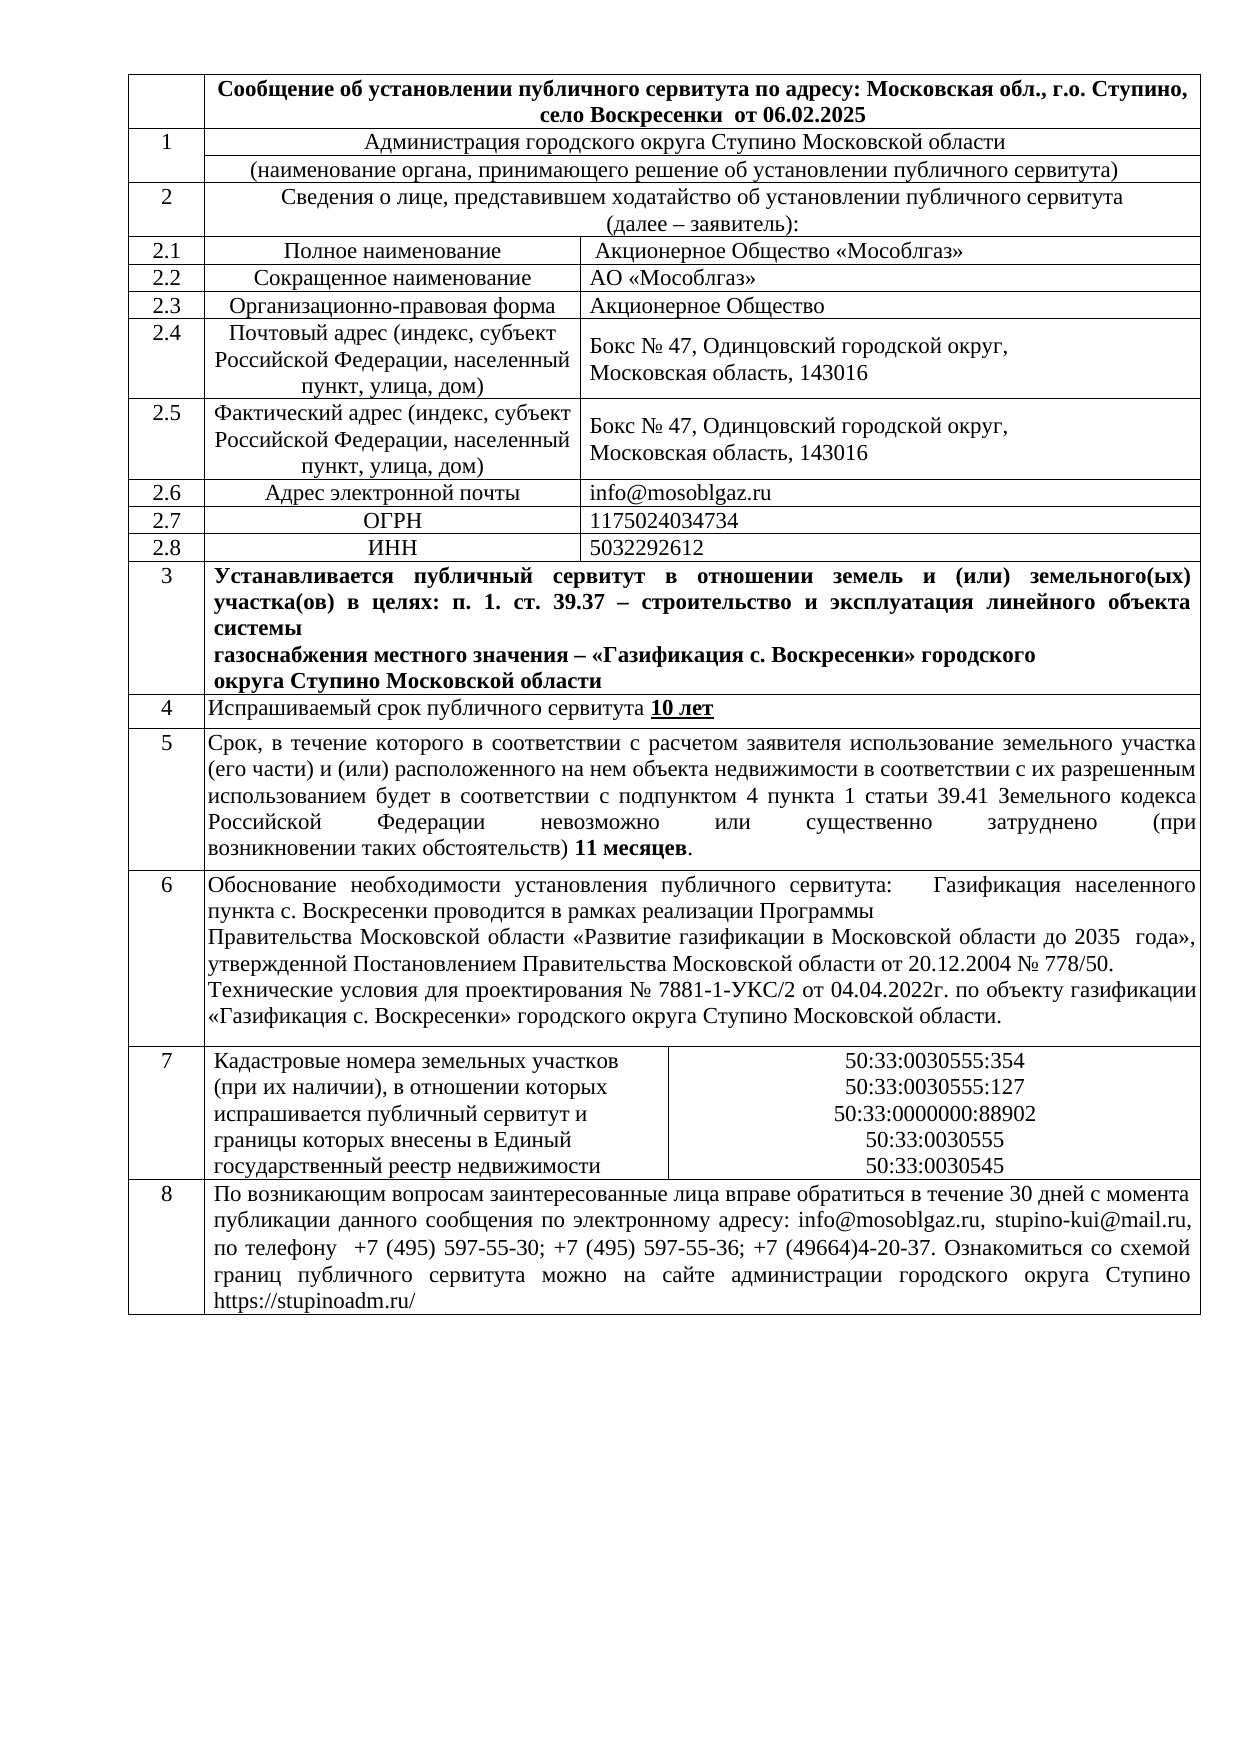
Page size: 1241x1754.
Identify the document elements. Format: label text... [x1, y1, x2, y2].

table_cell 8 [129, 1180, 204, 1314]
table_cell По возникающим вопросам заинтересованные лица вправе обратиться в течение 30 дней с момента публикации данного сообщения по электронному адресу: info@mosoblgaz.ru, stupino-kui@mail.ru, по телефону +7 (495) 597-55-30; +7 (495) 597-55-36; +7 (49664)4-20-37. Ознакомиться со схемой границ публичного сервитута можно на сайте администрации городского округа Ступино https://stupinoadm.ru/ [205, 1180, 1200, 1314]
table_cell ИНН [205, 534, 580, 561]
table_header Сообщение об установлении публичного сервитута по адресу: Московская обл., г.о. Ступино, село Воскресенки от 06.02.2025 [205, 75, 1200, 127]
table_cell ОГРН [205, 507, 580, 533]
table_cell 5032292612 [581, 534, 1200, 561]
table_cell Бокс № 47, Одинцовский городской округ, Московская область, 143016 [581, 319, 1200, 398]
table_cell Фактический адрес (индекс, субъект Российской Федерации, населенный пункт, улица, дом) [205, 399, 580, 478]
table_cell 4 [129, 695, 204, 728]
table_cell 5 [129, 729, 204, 869]
table_cell Акционерное Общество [581, 292, 1200, 318]
table_cell [205, 129, 239, 155]
table_cell 50:33:0030555:354 50:33:0030555:127 50:33:0000000:88902 50:33:0030555 50:33:0030545 [669, 1047, 1200, 1179]
table_cell 2.7 [129, 507, 204, 533]
table_cell Сокращенное наименование [205, 265, 580, 291]
table_cell 2.5 [129, 399, 204, 478]
table_cell Полное наименование [205, 237, 580, 263]
table_cell 1175024034734 [581, 507, 1200, 533]
table_cell [581, 237, 1200, 263]
table_cell Адрес электронной почты [205, 480, 580, 506]
table_cell Сведения о лице, представившем ходатайство об установлении публичного сервитута (далее – заявитель): [205, 183, 1200, 236]
table_cell 2.1 [129, 237, 204, 263]
table_cell Обоснование необходимости установления публичного сервитута: Газификация населенного пункта с. Воскресенки проводится в рамках реализации Программы Правительства Московской области «Развитие газификации в Московской области до 2035 года», утвержденной Постановлением Правительства Московской области от 20.12.2004 № 778/50. Технические условия для проектирования № 7881-1-УКС/2 от 04.04.2022г. по объекту газификации «Газификация с. Воскресенки» городского округа Ступино Московской области. [205, 871, 1200, 1046]
table_cell [1131, 156, 1200, 182]
table_cell Организационно-правовая форма [205, 292, 580, 318]
table_cell 2.4 [129, 319, 204, 398]
table_cell [1131, 129, 1200, 155]
table_cell info@mosoblgaz.ru [581, 480, 1200, 506]
table_cell [205, 156, 239, 182]
table_cell 6 [129, 871, 204, 1046]
table_cell Устанавливается публичный сервитут в отношении земель и (или) земельного(ых) участка(ов) в целях: п. 1. ст. 39.37 – строительство и эксплуатация линейного объекта системы газоснабжения местного значения – «Газификация с. Воскресенки» городского округа Ступино Московской области [205, 562, 1200, 693]
table_cell 7 [129, 1047, 204, 1179]
table_cell 2.2 [129, 265, 204, 291]
table_cell 2.8 [129, 534, 204, 561]
table_cell 3 [129, 562, 204, 693]
table_cell Срок, в течение которого в соответствии с расчетом заявителя использование земельного участка (его части) и (или) расположенного на нем объекта недвижимости в соответствии с их разрешенным использованием будет в соответствии с подпунктом 4 пункта 1 статьи 39.41 Земельного кодекса Российской Федерации невозможно или существенно затруднено (при возникновении таких обстоятельств) 11 месяцев. [205, 729, 1200, 869]
table_cell Кадастровые номера земельных участков (при их наличии), в отношении которых испрашивается публичный сервитут и границы которых внесены в Единый государственный реестр недвижимости [205, 1047, 668, 1179]
table_cell 2 [129, 183, 204, 236]
table_cell Бокс № 47, Одинцовский городской округ, Московская область, 143016 [581, 399, 1200, 478]
table_cell 2.6 [129, 480, 204, 506]
table_cell 2.3 [129, 292, 204, 318]
table_cell Администрация городского округа Ступино Московской области [239, 129, 1131, 155]
table_header [129, 75, 204, 127]
table_cell Испрашиваемый срок публичного сервитута 10 лет [205, 695, 1200, 728]
table_cell (наименование органа, принимающего решение об установлении публичного сервитута) [239, 156, 1131, 182]
table_cell Почтовый адрес (индекс, субъект Российской Федерации, населенный пункт, улица, дом) [205, 319, 580, 398]
table_cell АО «Мособлгаз» [581, 265, 1200, 291]
table_cell 1 [129, 129, 204, 182]
